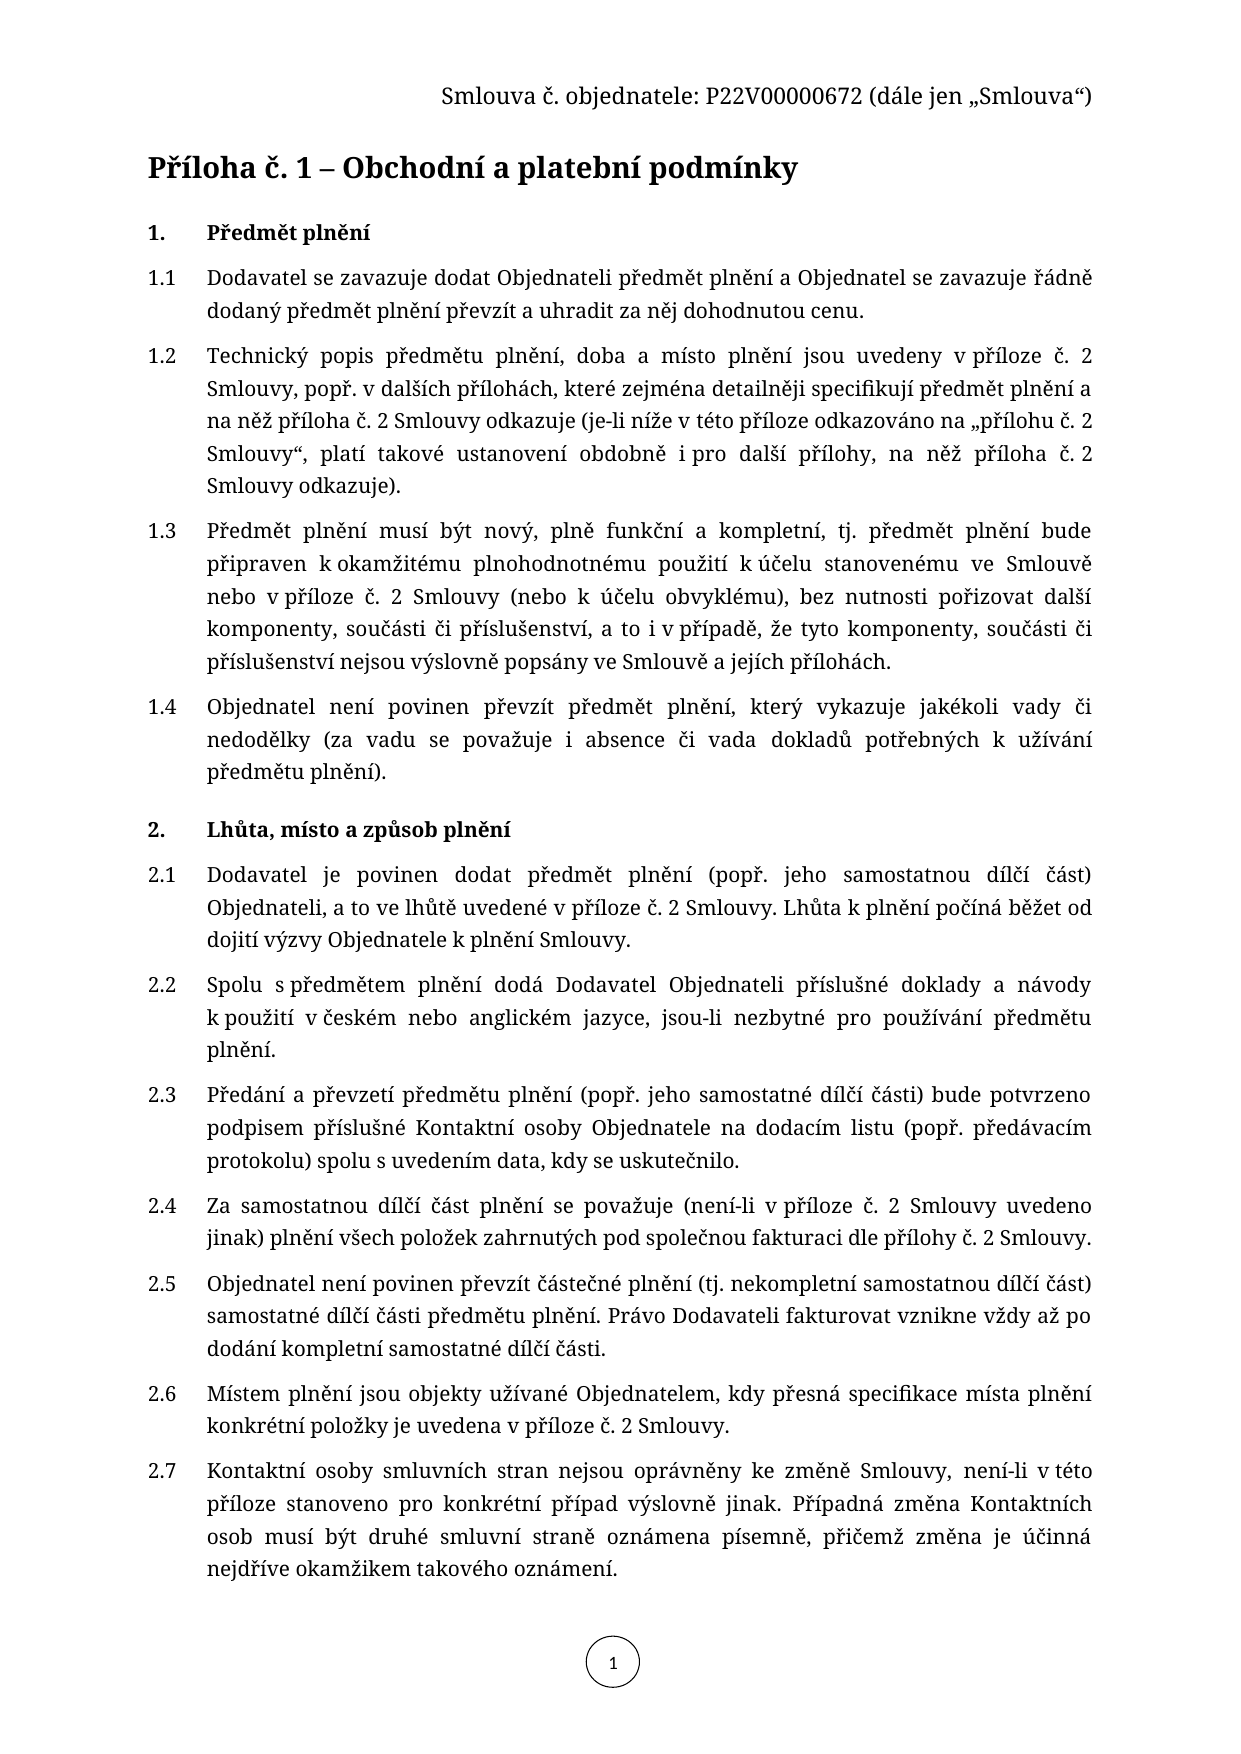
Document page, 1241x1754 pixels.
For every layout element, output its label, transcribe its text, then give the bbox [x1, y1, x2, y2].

list Za samostatnou dílčí část plnění se považuje (není-li v příloze č. 2 Smlouvy uvedeno jinak) plnění všech položek zahrnutých pod společnou fakturaci dle přílohy č. 2 Smlouvy. [148, 1191, 1093, 1252]
list Předání a převzetí předmětu plnění (popř. jeho samostatné dílčí části) bude potvrzeno podpisem příslušné Kontaktní osoby Objednatele na dodacím listu (popř. předávacím protokolu) spolu s uvedením data, kdy se uskutečnilo. [148, 1081, 1093, 1174]
list Lhůta, místo a způsob plnění [148, 815, 1093, 843]
list Technický popis předmětu plnění, doba a místo plnění jsou uvedeny v příloze č. 2 Smlouvy, popř. v dalších přílohách, které zejména detailněji specifikují předmět plnění a na něž příloha č. 2 Smlouvy odkazuje (je-li níže v této příloze odkazováno na „přílohu č. 2 Smlouvy“, platí takové ustanovení obdobně i pro další přílohy, na něž příloha č. 2 Smlouvy odkazuje). [148, 341, 1093, 500]
list Dodavatel se zavazuje dodat Objednateli předmět plnění a Objednatel se zavazuje řádně dodaný předmět plnění převzít a uhradit za něj dohodnutou cenu. [148, 263, 1093, 324]
text Příloha č. 1 – Obchodní a platební podmínky [148, 148, 1093, 187]
list Dodavatel je povinen dodat předmět plnění (popř. jeho samostatnou dílčí část) Objednateli, a to ve lhůtě uvedené v příloze č. 2 Smlouvy. Lhůta k plnění počíná běžet od dojití výzvy Objednatele k plnění Smlouvy. [148, 860, 1093, 954]
list Předmět plnění musí být nový, plně funkční a kompletní, tj. předmět plnění bude připraven k okamžitému plnohodnotnému použití k účelu stanovenému ve Smlouvě nebo v příloze č. 2 Smlouvy (nebo k účelu obvyklému), bez nutnosti pořizovat další komponenty, součásti či příslušenství, a to i v případě, že tyto komponenty, součásti či příslušenství nejsou výslovně popsány ve Smlouvě a jejích přílohách. [148, 517, 1093, 675]
list Místem plnění jsou objekty užívané Objednatelem, kdy přesná specifikace místa plnění konkrétní položky je uvedena v příloze č. 2 Smlouvy. [148, 1379, 1093, 1440]
list Předmět plnění [148, 218, 1093, 247]
list Spolu s předmětem plnění dodá Dodavatel Objednateli příslušné doklady a návody k použití v českém nebo anglickém jazyce, jsou-li nezbytné pro používání předmětu plnění. [148, 970, 1093, 1064]
list Kontaktní osoby smluvních stran nejsou oprávněny ke změně Smlouvy, není-li v této příloze stanoveno pro konkrétní případ výslovně jinak. Případná změna Kontaktních osob musí být druhé smluvní straně oznámena písemně, přičemž změna je účinná nejdříve okamžikem takového oznámení. [148, 1457, 1093, 1583]
list Objednatel není povinen převzít předmět plnění, který vykazuje jakékoli vady či nedodělky (za vadu se považuje i absence či vada dokladů potřebných k užívání předmětu plnění). [148, 692, 1093, 786]
list Objednatel není povinen převzít částečné plnění (tj. nekompletní samostatnou dílčí část) samostatné dílčí části předmětu plnění. Právo Dodavateli fakturovat vznikne vždy až po dodání kompletní samostatné dílčí části. [148, 1269, 1093, 1362]
